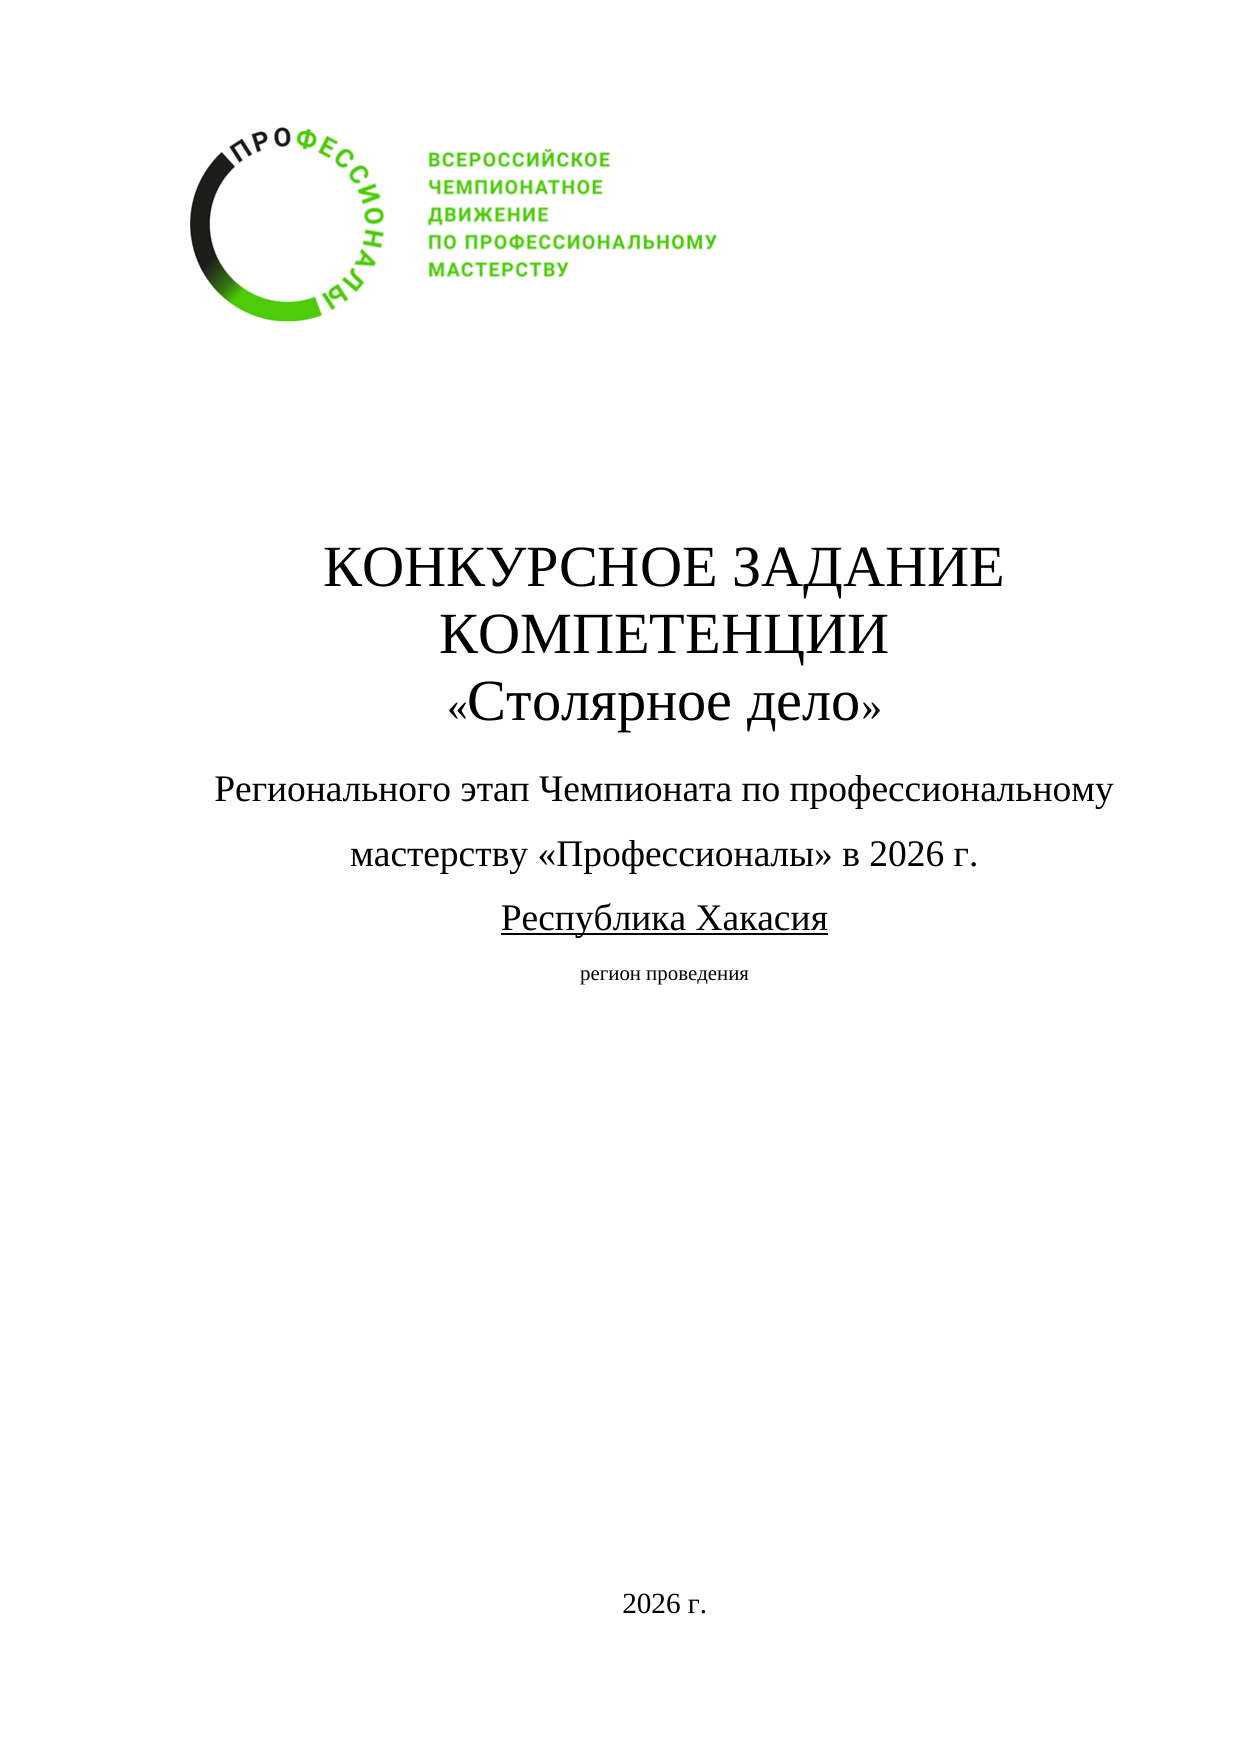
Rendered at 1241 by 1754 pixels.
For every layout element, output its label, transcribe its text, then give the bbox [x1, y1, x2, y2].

picture [177, 118, 726, 330]
text 2026 г. [177, 1586, 1152, 1619]
